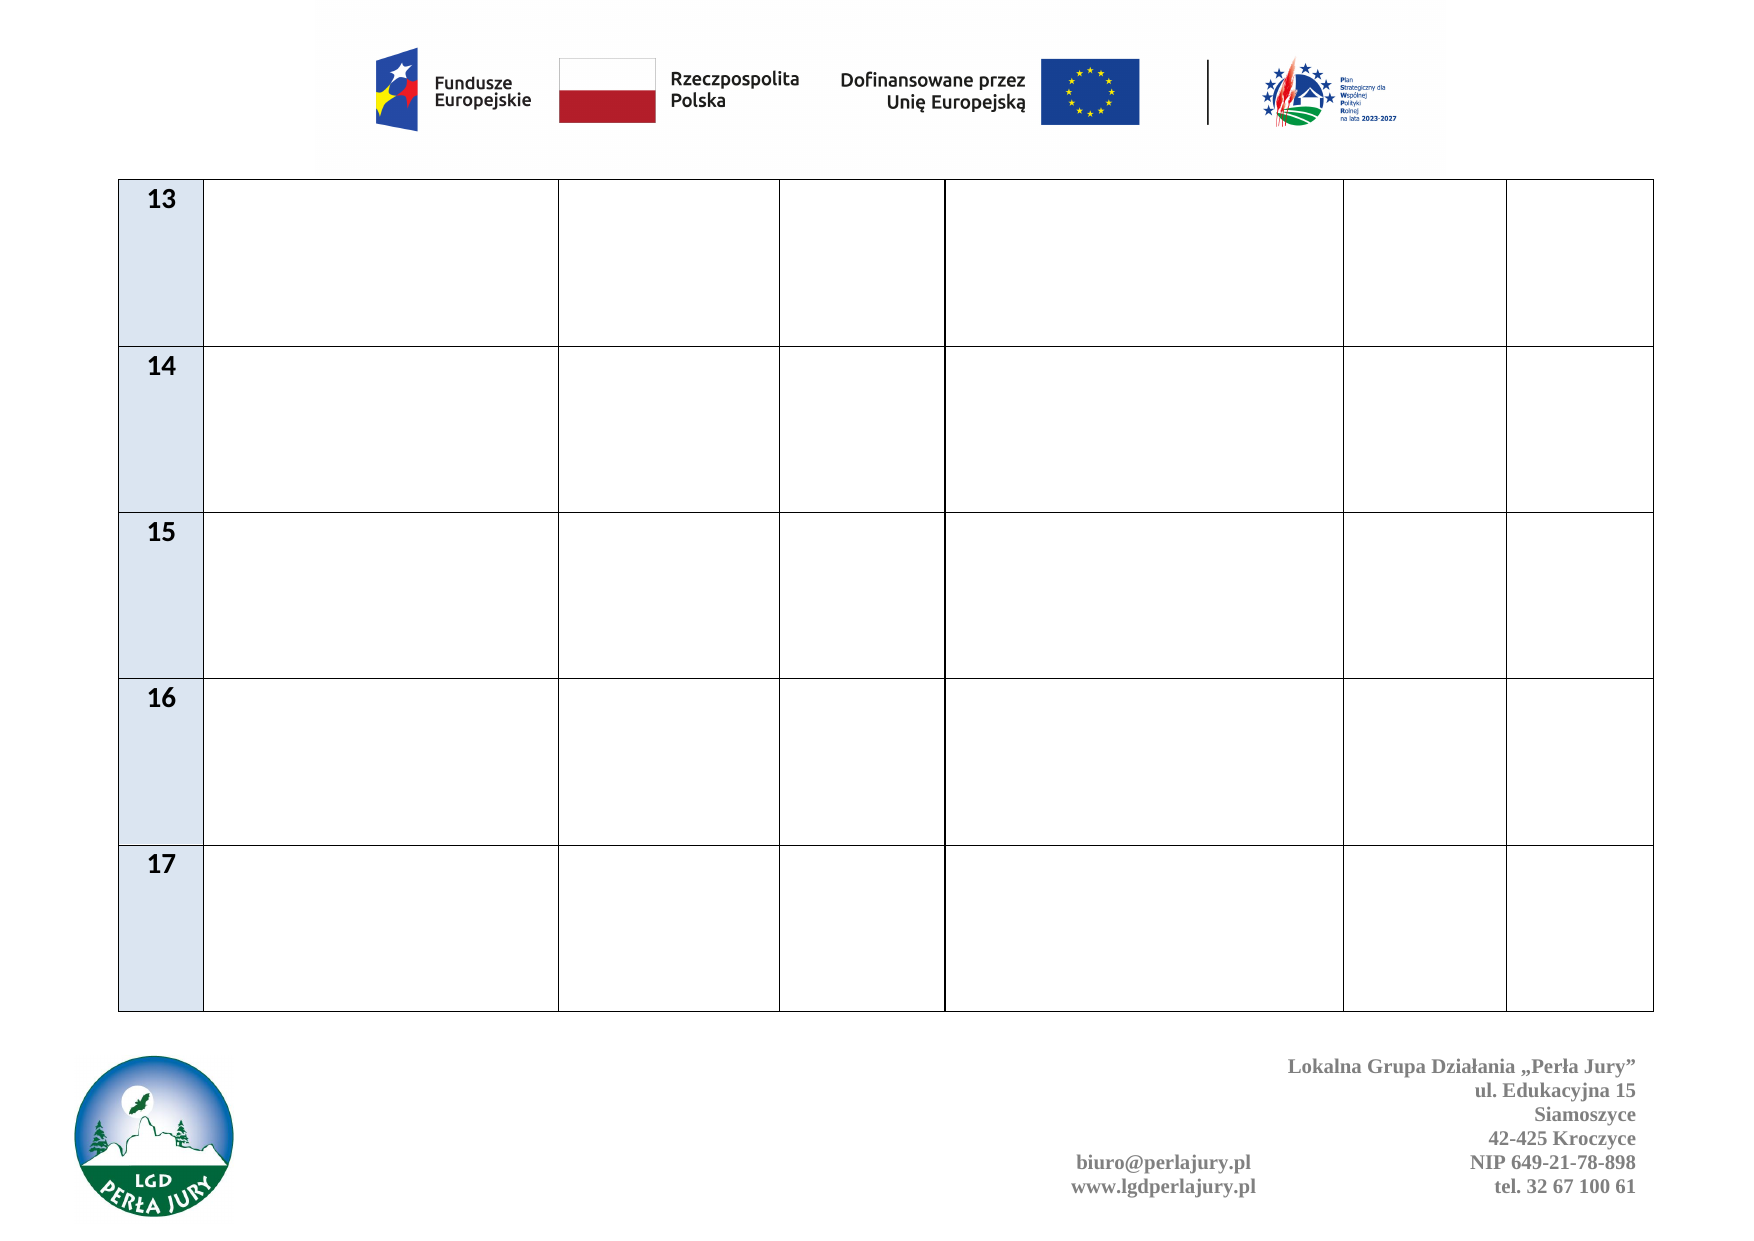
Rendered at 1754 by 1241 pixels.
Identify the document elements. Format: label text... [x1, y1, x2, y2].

table_cell [1507, 679, 1653, 844]
table_cell [946, 347, 1343, 512]
table_cell 14 [119, 347, 203, 512]
table_cell [1507, 513, 1653, 678]
table_cell [1344, 846, 1506, 1011]
table_cell [559, 846, 779, 1011]
table_cell [204, 180, 558, 346]
table_cell [1344, 347, 1506, 512]
table_cell [1344, 679, 1506, 844]
table_cell [780, 347, 944, 512]
table_cell [946, 846, 1343, 1011]
table_cell [204, 513, 558, 678]
table_cell [559, 180, 779, 346]
picture [73, 1055, 235, 1224]
table_cell [1344, 180, 1506, 346]
table_cell [204, 679, 558, 844]
table_cell 13 [119, 180, 203, 346]
table_cell 17 [119, 846, 203, 1011]
table_cell [1507, 180, 1653, 346]
table_cell [780, 180, 944, 346]
table_cell 15 [119, 513, 203, 678]
table_cell [559, 347, 779, 512]
table_cell [1344, 513, 1506, 678]
table_cell [1507, 846, 1653, 1011]
table_cell [559, 513, 779, 678]
table_cell [780, 679, 944, 844]
table_cell [204, 347, 558, 512]
table_cell [780, 846, 944, 1011]
table_cell [559, 679, 779, 844]
table_cell [946, 180, 1343, 346]
table_cell [204, 846, 558, 1011]
picture [314, 0, 1445, 176]
table_cell [780, 513, 944, 678]
table_cell 16 [119, 679, 203, 844]
table_cell [946, 679, 1343, 844]
table_cell [1507, 347, 1653, 512]
table_cell [946, 513, 1343, 678]
